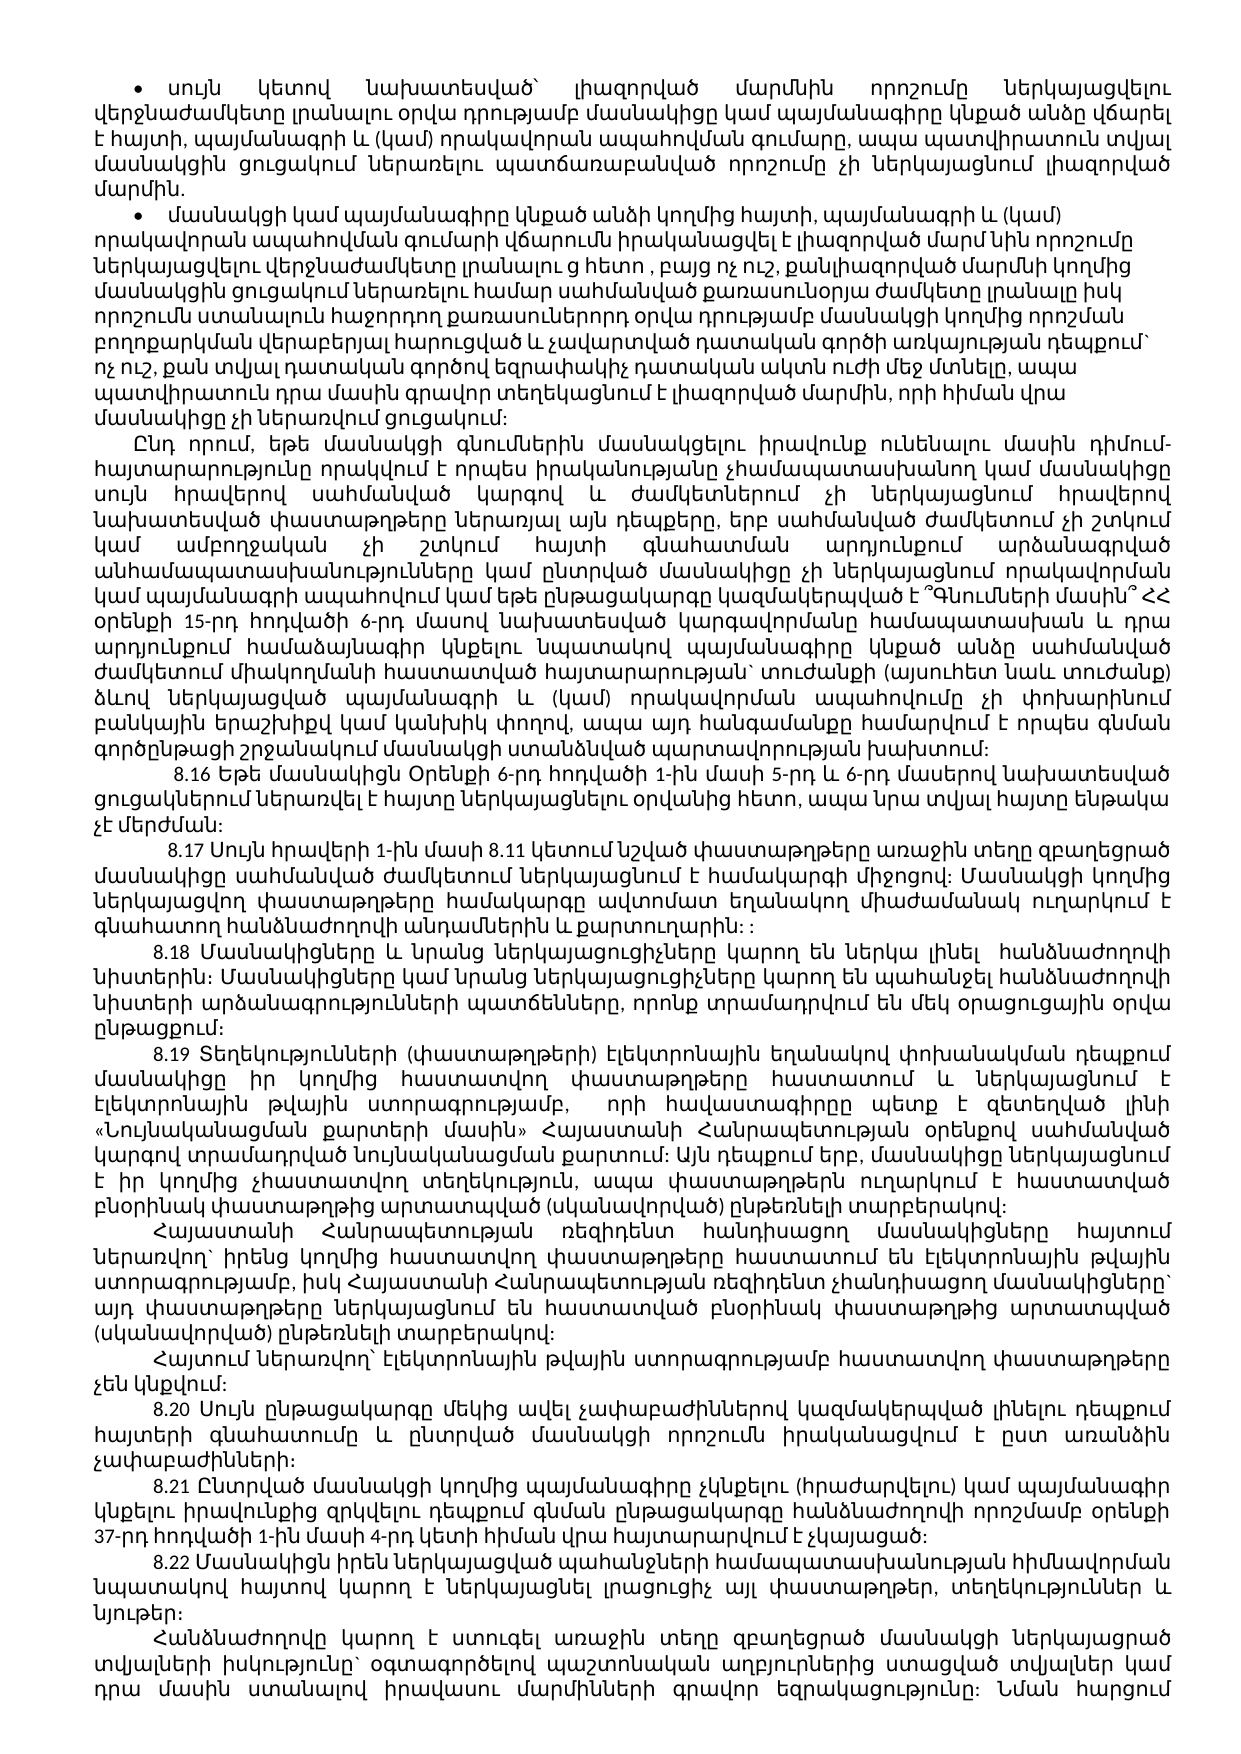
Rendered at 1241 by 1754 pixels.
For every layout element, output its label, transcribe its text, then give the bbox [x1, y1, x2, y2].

text 8.19 Տեղեկությունների (փաստաթղթերի) էլեկտրոնային եղանակով փոխանակման դեպքում մասնակիցը իր կողմից հաստատվող փաստաթղթերը հաստատում և ներկայացնում է էլեկտրոնային թվային ստորագրությամբ, որի հավաստագիրըը պետք է զետեղված լինի «Նույնականացման քարտերի մասին» Հայաստանի Հանրապետության օրենքով սահմանված կարգով տրամադրված նույնականացման քարտում: Այն դեպքում երբ, մասնակիցը ներկայացնում է իր կողմից չհաստատվող տեղեկություն, ապա փաստաթղթերն ուղարկում է հաստատված բնօրինակ փաստաթղթից արտատպված (սկանավորված) ընթեռնելի տարբերակով: [94, 1041, 1171, 1219]
text Ընդ որում, եթե մասնակցի գնումներին մասնակցելու իրավունք ունենալու մասին դիմում-հայտարարությունը որակվում է որպես իրականությանը չհամապատասխանող կամ մասնակիցը սույն հրավերով սահմանված կարգով և ժամկետներում չի ներկայացնում հրավերով նախատեսված փաստաթղթերը ներառյալ այն դեպքերը, երբ սահմանված ժամկետում չի շտկում կամ ամբողջական չի շտկում հայտի գնահատման արդյունքում արձանագրված անհամապատասխանությունները կամ ընտրված մասնակիցը չի ներկայացնում որակավորման կամ պայմանագրի ապահովում կամ եթե ընթացակարգը կազմակերպված է ՞Գնումների մասին՞ ՀՀ օրենքի 15-րդ հոդվածի 6-րդ մասով նախատեսված կարգավորմանը համապատասխան և դրա արդյունքում համաձայնագիր կնքելու նպատակով պայմանագիրը կնքած անձը սահմանված ժամկետում միակողմանի հաստատված հայտարարության` տուժանքի (այսուհետ նաև տուժանք) ձևով ներկայացված պայմանագրի և (կամ) որակավորման ապահովումը չի փոխարինում բանկային երաշխիքվ կամ կանխիկ փողով, ապա այդ հանգամանքը համարվում է որպես գնման գործընթացի շրջանակում մասնակցի ստանձնված պարտավորության խախտում: [94, 431, 1171, 761]
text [94, 1625, 1171, 1702]
text 8.21 Ընտրված մասնակցի կողմից պայմանագիրը չկնքելու (հրաժարվելու) կամ պայմանագիր կնքելու իրավունքից զրկվելու դեպքում գնման ընթացակարգը հանձնաժողովի որոշմամբ օրենքի 37-րդ հոդվածի 1-ին մասի 4-րդ կետի հիման վրա հայտարարվում է չկայացած: [94, 1473, 1171, 1549]
text • մասնակցի կամ պայմանագիրը կնքած անձի կողմից հայտի, պայմանագրի և (կամ) որակավորան ապահովման գումարի վճարումն իրականացվել է լիազորված մարմ նին որոշումը ներկայացվելու վերջնաժամկետը լրանալու ց հետո , բայց ոչ ուշ, քանլիազորված մարմնի կողմից մասնակցին ցուցակում ներառելու համար սահմանված քառասունօրյա ժամկետը լրանալը իսկ որոշումն ստանալուն հաջորդող քառասուներորդ օրվա դրությամբ մասնակցի կողմից որոշման բողոքարկման վերաբերյալ հարուցված և չավարտված դատական գործի առկայության դեպքում` ոչ ուշ, քան տվյալ դատական գործով եզրափակիչ դատական ակտն ուժի մեջ մտնելը, ապա պատվիրատուն դրա մասին գրավոր տեղեկացնում է լիազորված մարմին, որի հիման վրա մասնակիցը չի ներառվում ցուցակում: [94, 202, 1171, 431]
text 8.20 Սույն ընթացակարգը մեկից ավել չափաբաժիններով կազմակերպված լինելու դեպքում հայտերի գնահատումը և ընտրված մասնակցի որոշումն իրականացվում է ըստ առանձին չափաբաժինների։ [94, 1397, 1171, 1473]
text 8.22 Մասնակիցն իրեն ներկայացված պահանջների համապատասխանության հիմնավորման նպատակով հայտով կարող է ներկայացնել լրացուցիչ այլ փաստաթղթեր, տեղեկություններ և նյութեր։ [94, 1549, 1171, 1625]
text Հայտում ներառվող՝ էլեկտրոնային թվային ստորագրությամբ հաստատվող փաստաթղթերը չեն կնքվում: [94, 1346, 1171, 1397]
text 8.18 Մասնակիցները և նրանց ներկայացուցիչները կարող են ներկա լինել հանձնաժողովի նիստերին։ Մասնակիցները կամ նրանց ներկայացուցիչները կարող են պահանջել հանձնաժողովի նիստերի արձանագրությունների պատճենները, որոնք տրամադրվում են մեկ օրացուցային օրվա ընթացքում։ [94, 939, 1171, 1041]
text 8.17 Սույն հրավերի 1-ին մասի 8.11 կետում նշված փաստաթղթերը առաջին տեղը զբաղեցրած մասնակիցը սահմանված ժամկետում ներկայացնում է համակարգի միջոցով: Մասնակցի կողմից ներկայացվող փաստաթղթերը համակարգը ավտոմատ եղանակող միաժամանակ ուղարկում է գնահատող հանձնաժողովի անդամներին և քարտուղարին: : [94, 837, 1171, 939]
text • սույն կետով նախատեսված՝ լիազորված մարմնին որոշումը ներկայացվելու վերջնաժամկետը լրանալու օրվա դրությամբ մասնակիցը կամ պայմանագիրը կնքած անձը վճարել է հայտի, պայմանագրի և (կամ) որակավորան ապահովման գումարը, ապա պատվիրատուն տվյալ մասնակցին ցուցակում ներառելու պատճառաբանված որոշումը չի ներկայացնում լիազորված մարմին. [94, 75, 1171, 202]
text Հայաստանի Հանրապետության ռեզիդենտ հանդիսացող մասնակիցները հայտում ներառվող` իրենց կողմից հաստատվող փաստաթղթերը հաստատում են էլեկտրոնային թվային ստորագրությամբ, իսկ Հայաստանի Հանրապետության ռեզիդենտ չհանդիսացող մասնակիցները` այդ փաստաթղթերը ներկայացնում են հաստատված բնօրինակ փաստաթղթից արտատպված (սկանավորված) ընթեռնելի տարբերակով: [94, 1219, 1171, 1346]
text 8.16 Եթե մասնակիցն Օրենքի 6-րդ հոդվածի 1-ին մասի 5-րդ և 6-րդ մասերով նախատեսված ցուցակներում ներառվել է հայտը ներկայացնելու օրվանից հետո, ապա նրա տվյալ հայտը ենթակա չէ մերժման: [94, 761, 1171, 837]
